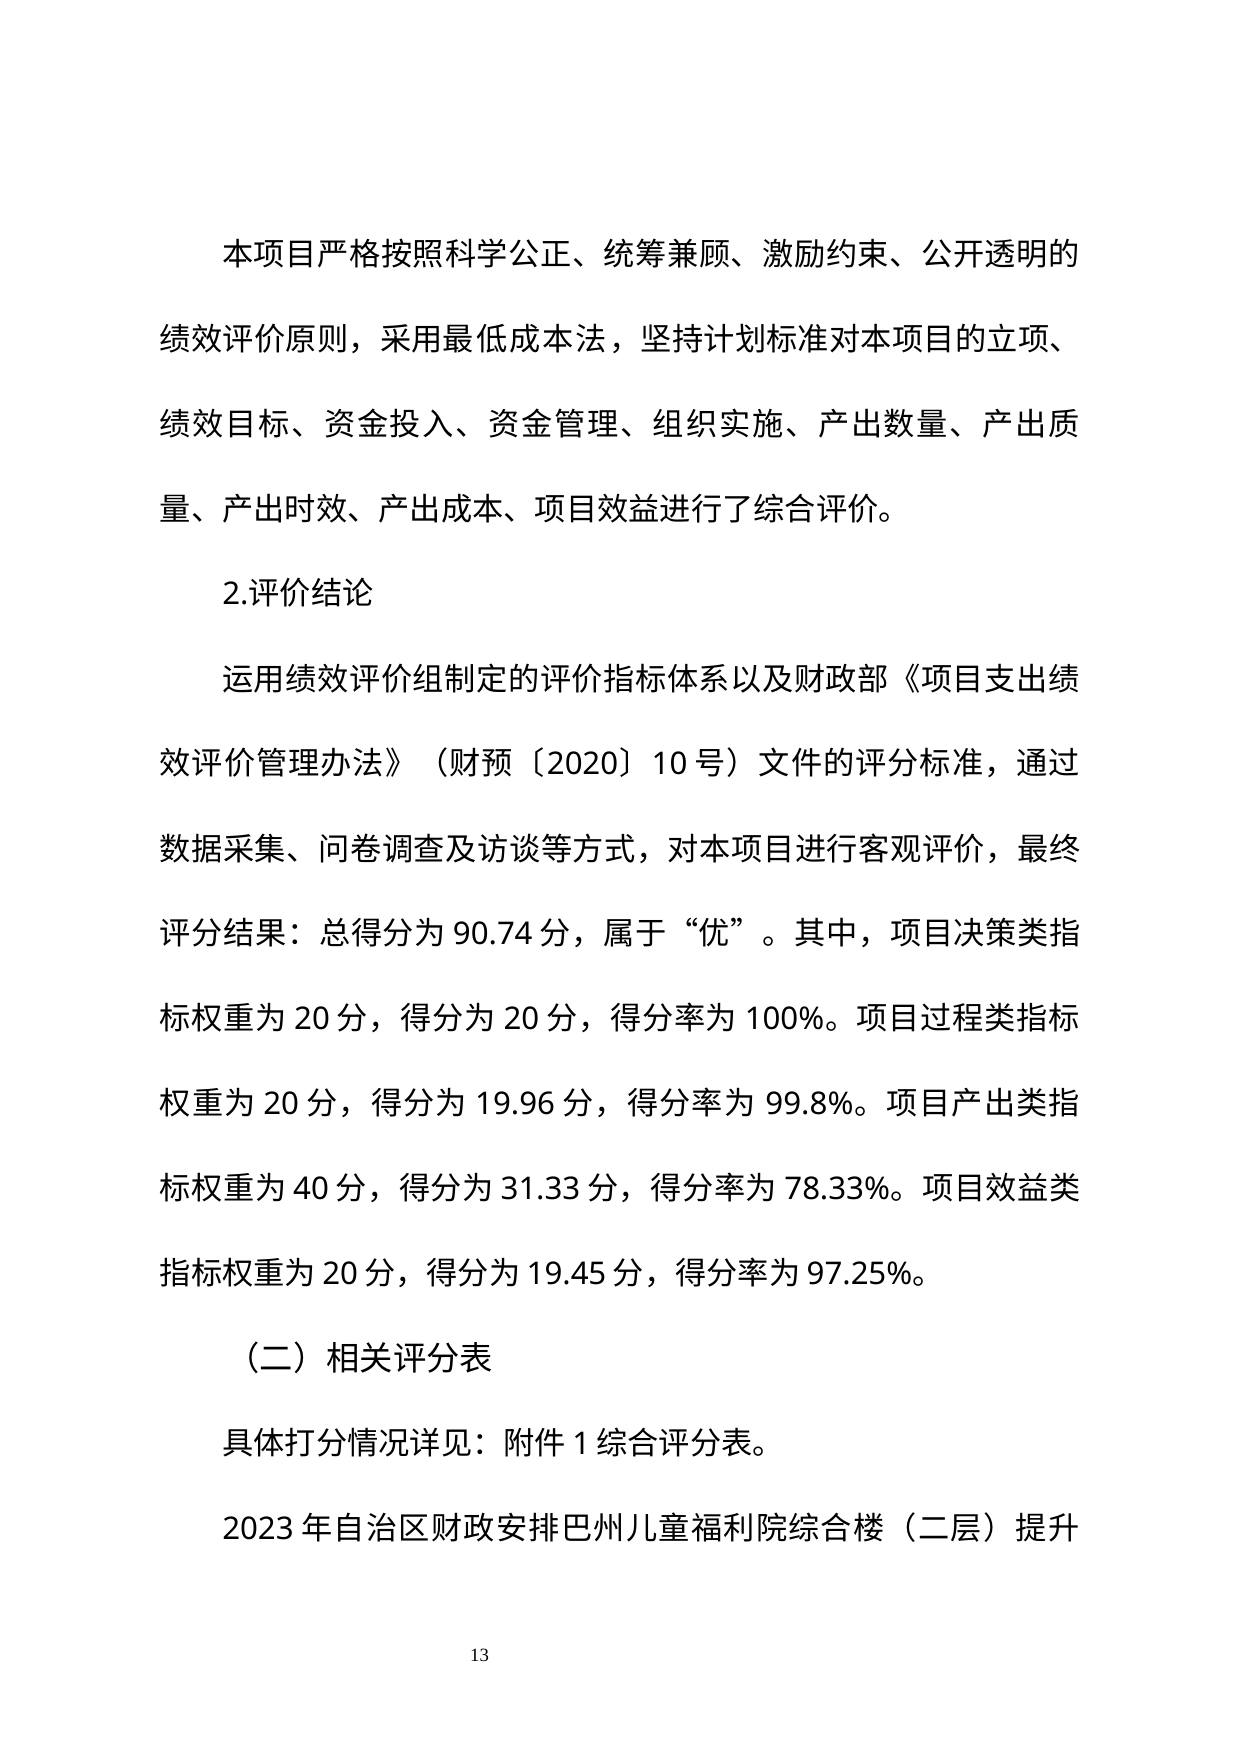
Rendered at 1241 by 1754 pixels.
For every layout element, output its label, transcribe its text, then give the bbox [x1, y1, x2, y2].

text 具体打分情况详见：附件1综合评分表。 [159, 1399, 1081, 1484]
subtitle （二）相关评分表 [159, 1314, 1081, 1399]
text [159, 1484, 1081, 1569]
text 运用绩效评价组制定的评价指标体系以及财政部《项目支出绩效评价管理办法》（财预〔2020〕10号）文件的评分标准，通过数据采集、问卷调查及访谈等方式，对本项目进行客观评价，最终评分结果：总得分为90.74分，属于“优”。其中，项目决策类指标权重为20分，得分为20分，得分率为100%。项目过程类指标权重为20分，得分为19.96分，得分率为 99.8%。项目产出类指标权重为40分，得分为31.33分，得分率为78.33%。项目效益类指标权重为20分，得分为19.45分，得分率为97.25%。 [159, 634, 1081, 1314]
text 本项目严格按照科学公正、统筹兼顾、激励约束、公开透明的绩效评价原则，采用最低成本法，坚持计划标准对本项目的立项、绩效目标、资金投入、资金管理、组织实施、产出数量、产出质量、产出时效、产出成本、项目效益进行了综合评价。 [159, 209, 1081, 549]
subtitle 2.评价结论 [159, 549, 1081, 634]
